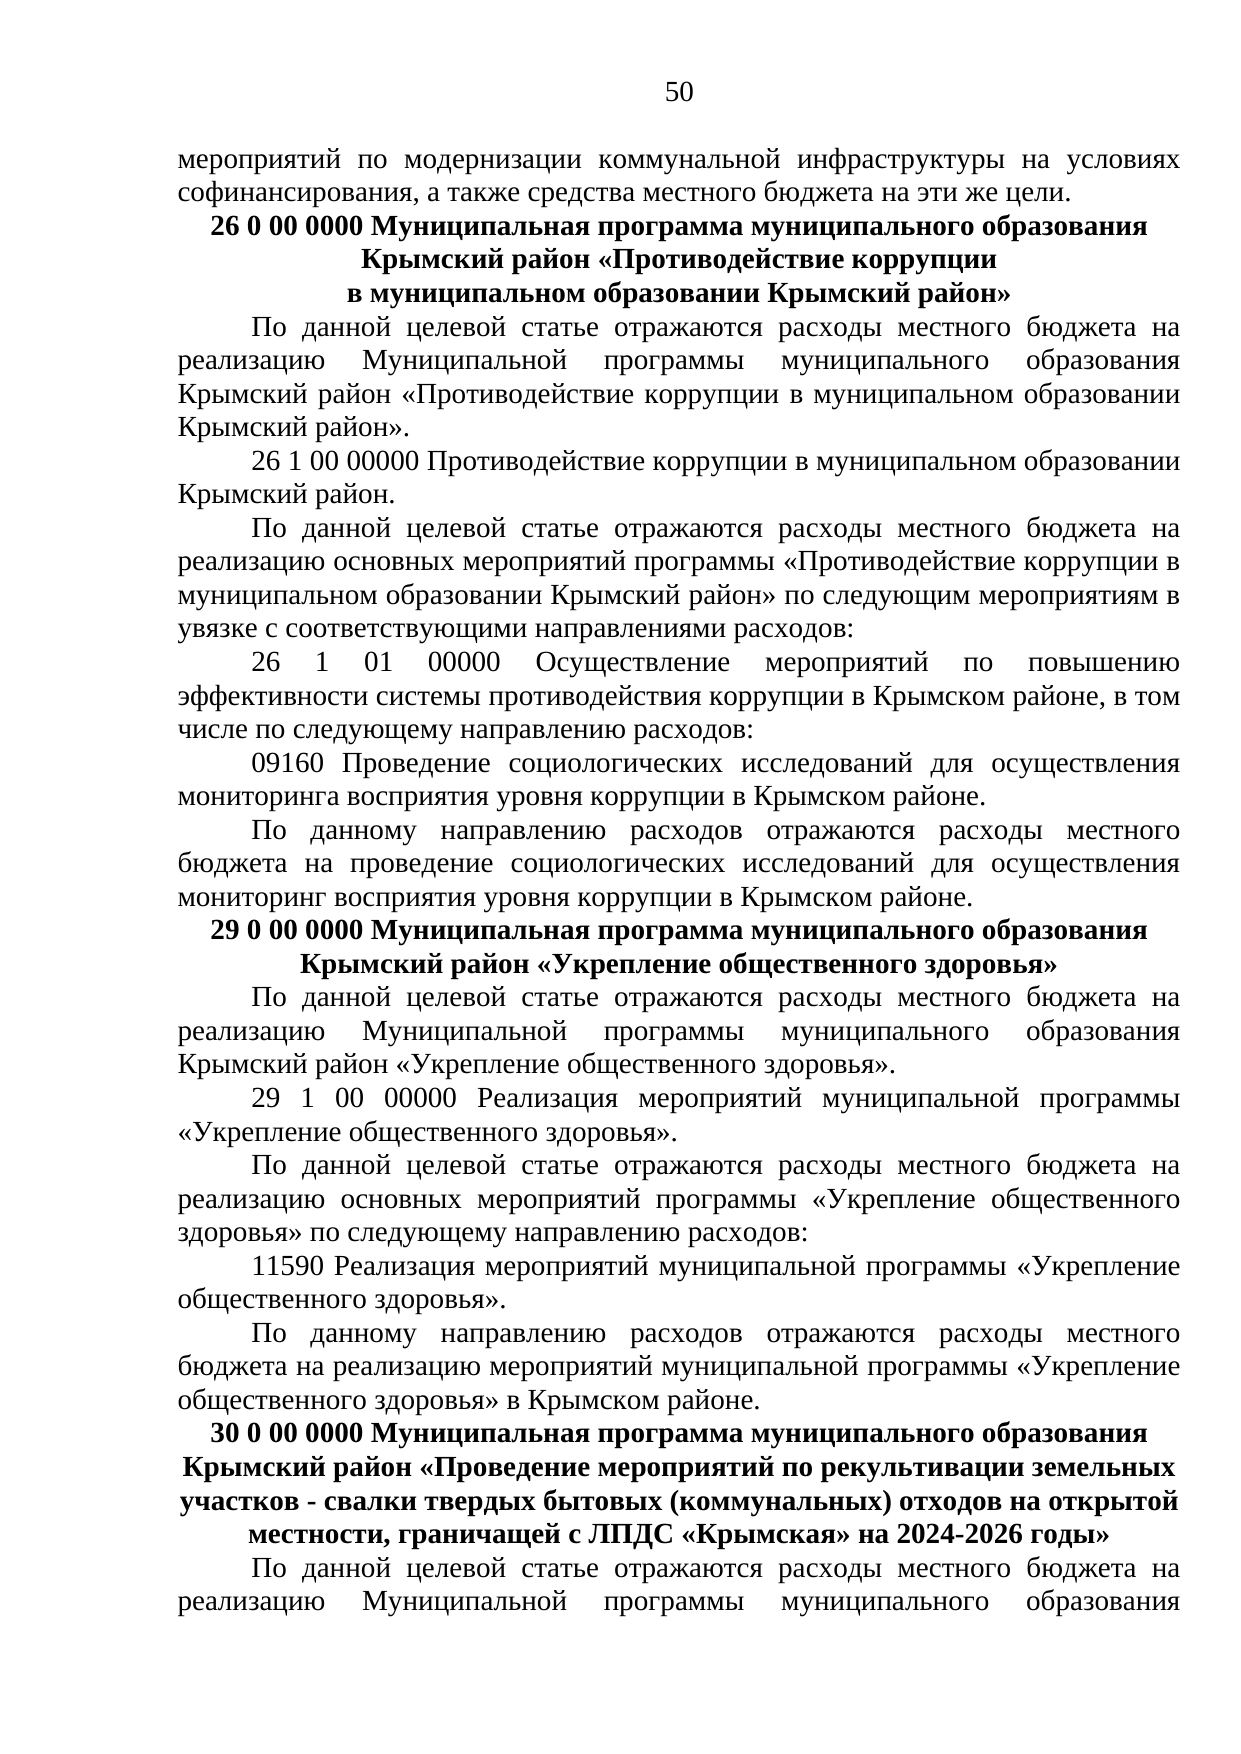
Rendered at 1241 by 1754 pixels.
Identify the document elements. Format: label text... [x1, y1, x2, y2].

text 11590 Реализация мероприятий муниципальной программы «Укрепление общественного здоровья». [177, 1248, 1181, 1315]
text 30 0 00 0000 Муниципальная программа муниципального образования Крымский район «Проведение мероприятий по рекультивации земельных участков - свалки твердых бытовых (коммунальных) отходов на открытой местности, граничащей с ЛПДС «Крымская» на 2024-2026 годы» [177, 1416, 1181, 1550]
text 26 1 00 00000 Противодействие коррупции в муниципальном образовании Крымский район. [177, 443, 1181, 510]
text По данному направлению расходов отражаются расходы местного бюджета на реализацию мероприятий муниципальной программы «Укрепление общественного здоровья» в Крымском районе. [177, 1315, 1181, 1416]
text 09160 Проведение социологических исследований для осуществления мониторинга восприятия уровня коррупции в Крымском районе. [177, 745, 1181, 812]
text По данному направлению расходов отражаются расходы местного бюджета на проведение социологических исследований для осуществления мониторинг восприятия уровня коррупции в Крымском районе. [177, 812, 1181, 912]
text в муниципальном образовании Крымский район» [177, 275, 1181, 309]
text По данной целевой статье отражаются расходы местного бюджета на реализацию Муниципальной программы муниципального образования Крымский район «Укрепление общественного здоровья». [177, 979, 1181, 1080]
text 29 1 00 00000 Реализация мероприятий муниципальной программы «Укрепление общественного здоровья». [177, 1080, 1181, 1147]
text По данной целевой статье отражаются расходы местного бюджета на реализацию Муниципальной программы муниципального образования Крымский район «Противодействие коррупции в муниципальном образовании Крымский район». [177, 309, 1181, 443]
text По данной целевой статье отражаются расходы местного бюджета на реализацию основных мероприятий программы «Укрепление общественного здоровья» по следующему направлению расходов: [177, 1147, 1181, 1248]
text По данной целевой статье отражаются расходы местного бюджета на реализацию основных мероприятий программы «Противодействие коррупции в муниципальном образовании Крымский район» по следующим мероприятиям в увязке с соответствующими направлениями расходов: [177, 510, 1181, 644]
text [177, 141, 1181, 208]
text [177, 1550, 1181, 1617]
text 26 0 00 0000 Муниципальная программа муниципального образования Крымский район «Противодействие коррупции [177, 208, 1181, 275]
text 29 0 00 0000 Муниципальная программа муниципального образования Крымский район «Укрепление общественного здоровья» [177, 912, 1181, 979]
text 26 1 01 00000 Осуществление мероприятий по повышению эффективности системы противодействия коррупции в Крымском районе, в том числе по следующему направлению расходов: [177, 644, 1181, 745]
